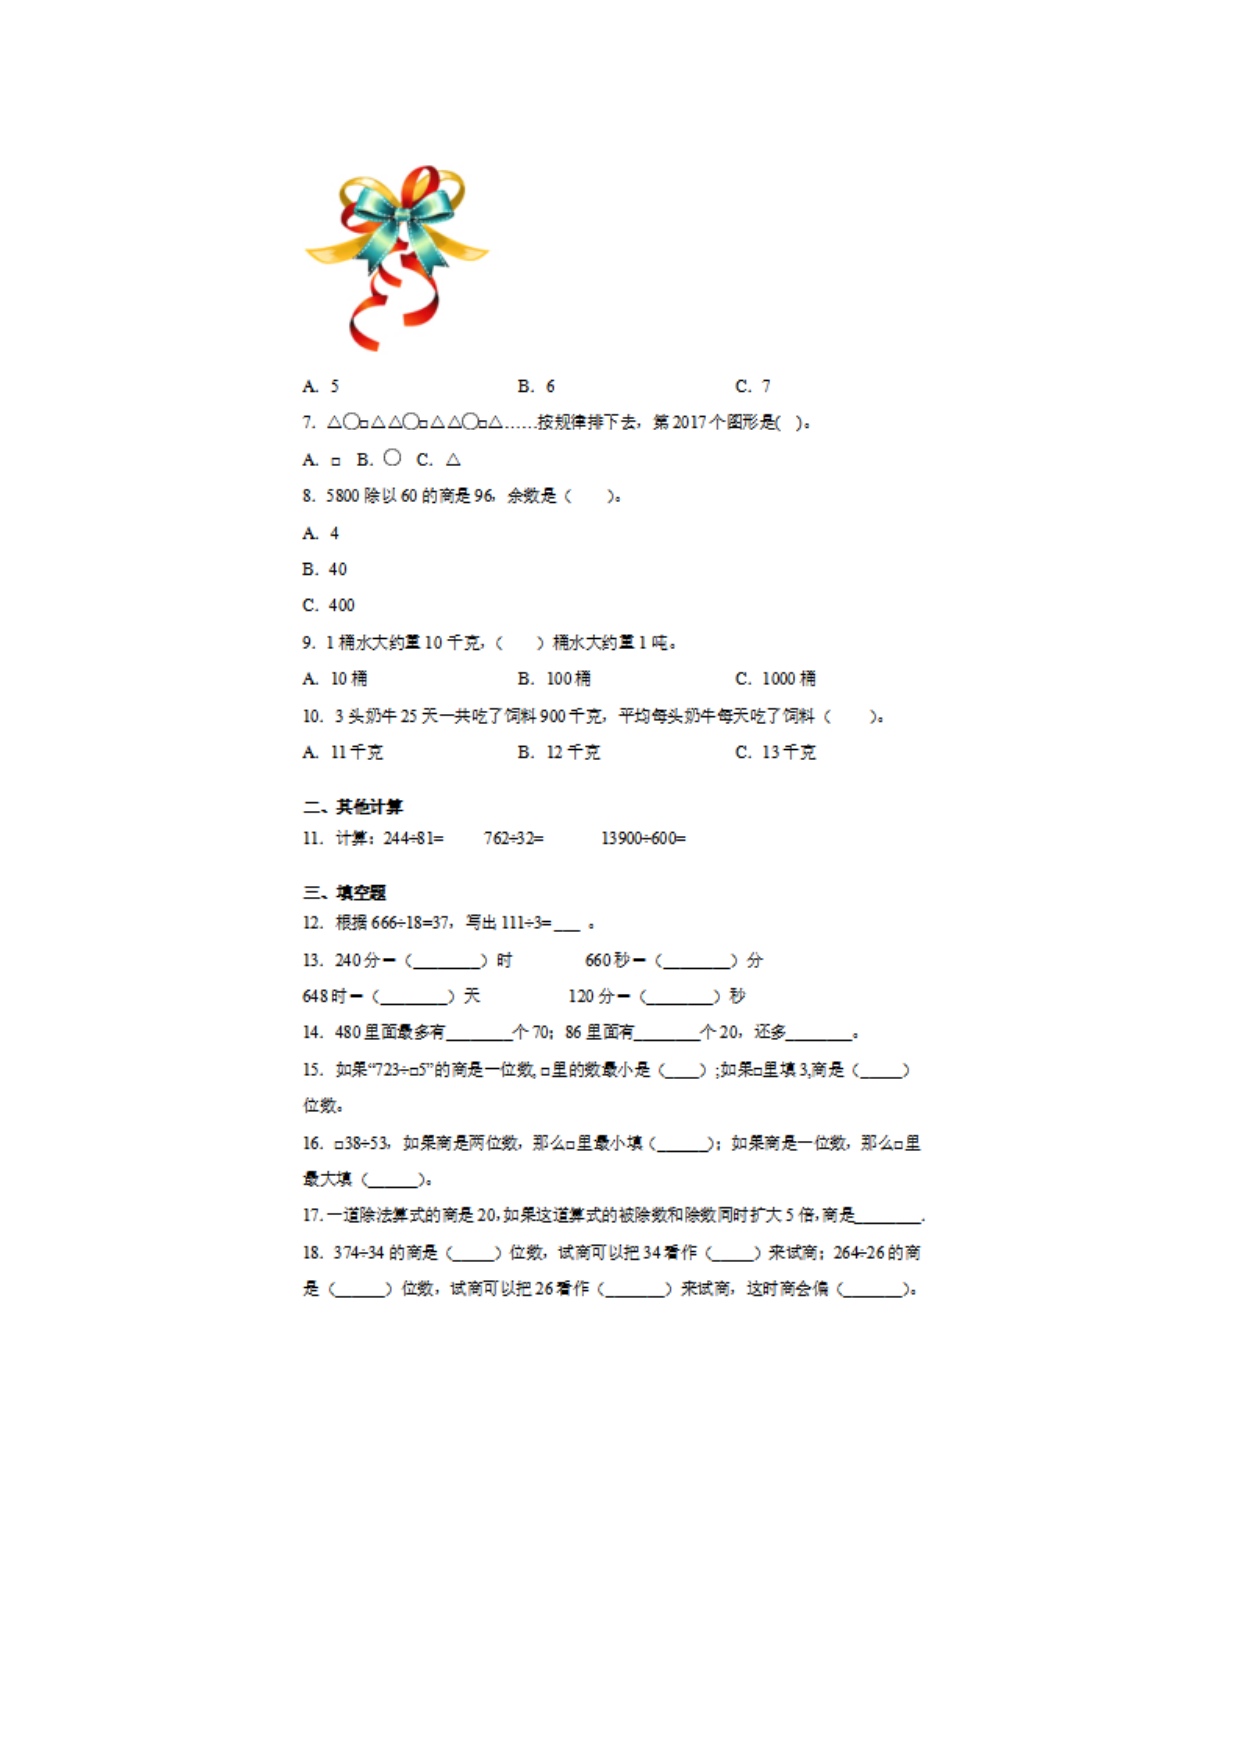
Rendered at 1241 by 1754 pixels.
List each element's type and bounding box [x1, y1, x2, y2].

picture [248, 162, 992, 1312]
